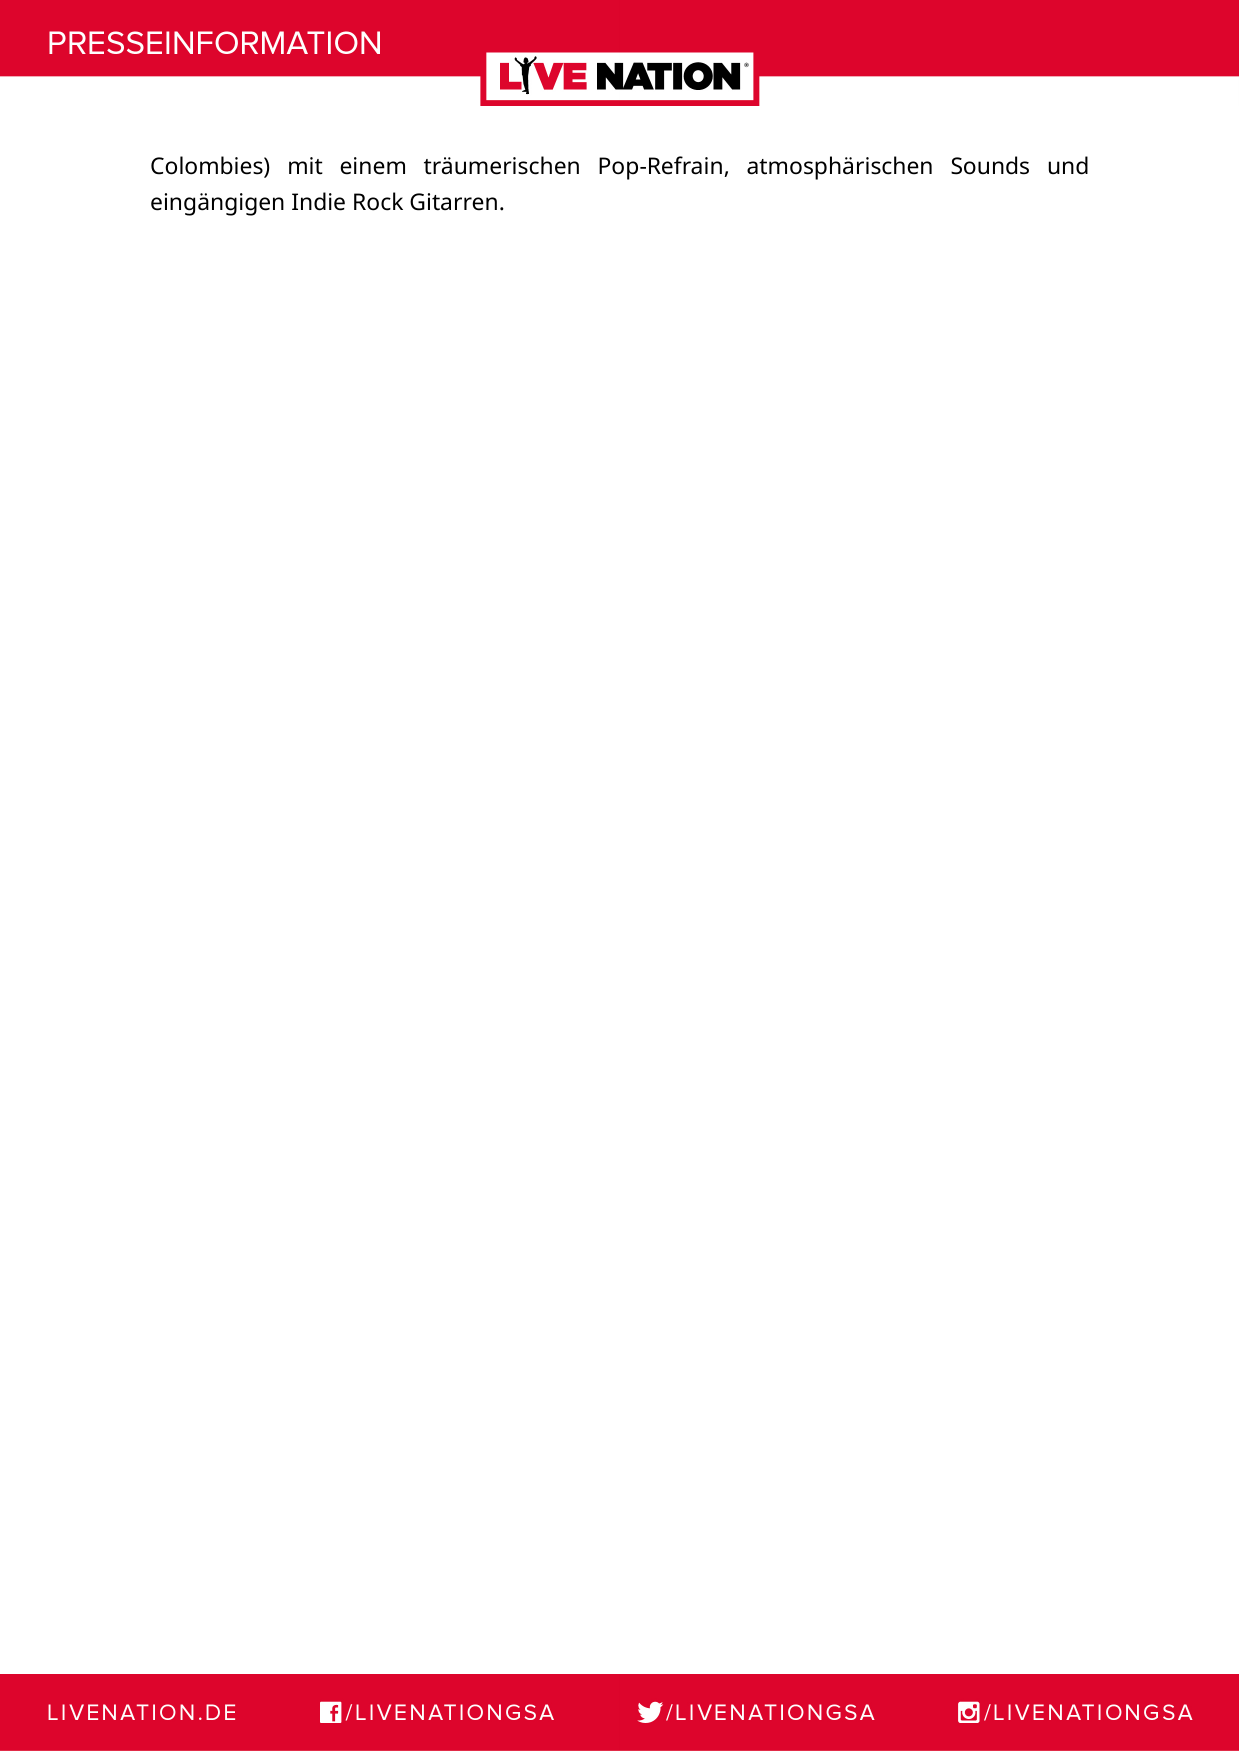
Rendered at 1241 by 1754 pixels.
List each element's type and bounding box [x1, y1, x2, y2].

picture [0, 1674, 1239, 1751]
picture [0, 0, 1239, 106]
text [150, 150, 1090, 217]
